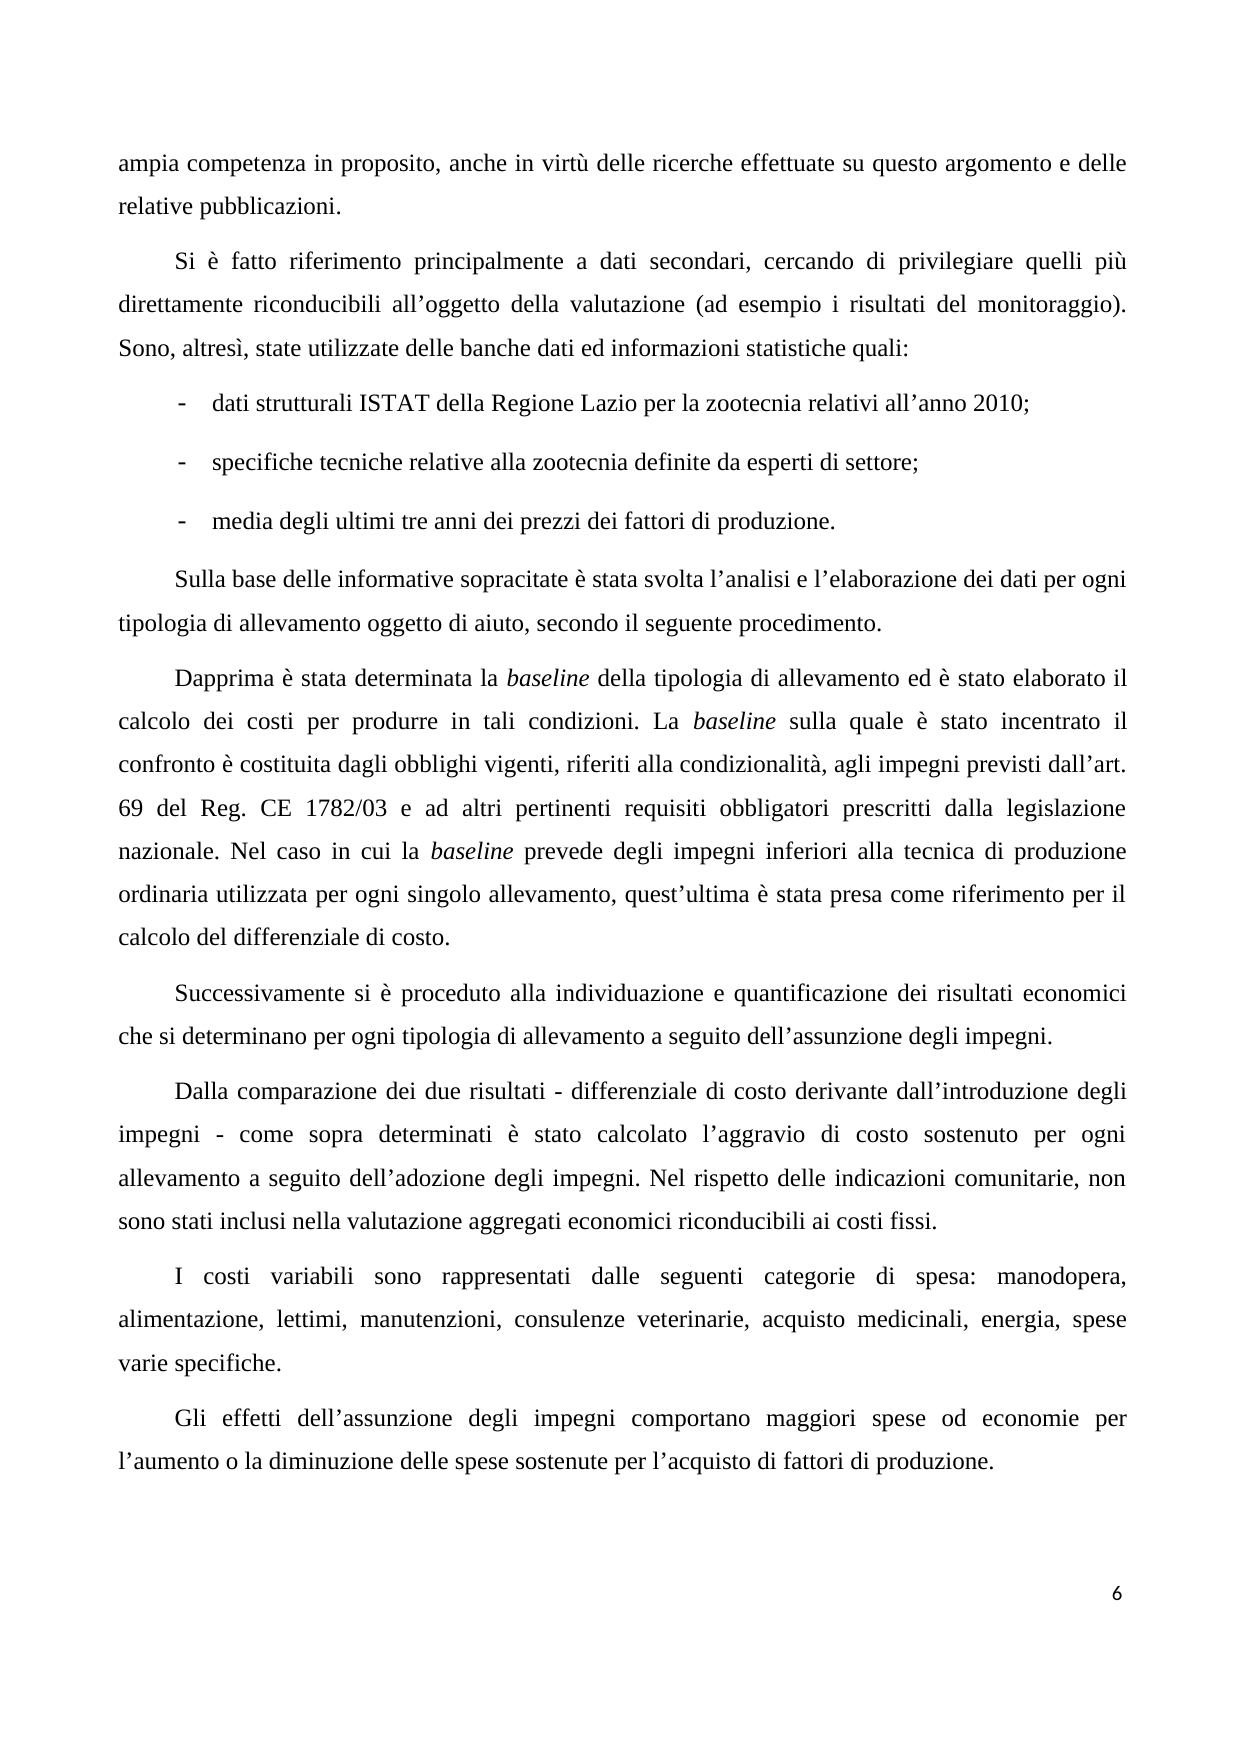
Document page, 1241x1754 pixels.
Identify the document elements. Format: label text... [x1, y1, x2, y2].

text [118, 148, 1128, 219]
text Dapprima è stata determinata la baseline della tipologia di allevamento ed è stato elaborato il calcolo dei costi per produrre in tali condizioni. La baseline sulla quale è stato incentrato il confronto è costituita dagli obblighi vigenti, riferiti alla condizionalità, agli impegni previsti dall’art. 69 del Reg. CE 1782/03 e ad altri pertinenti requisiti obbligatori prescritti dalla legislazione nazionale. Nel caso in cui la baseline prevede degli impegni inferiori alla tecnica di produzione ordinaria utilizzata per ogni singolo allevamento, quest’ultima è stata presa come riferimento per il calcolo del differenziale di costo. [118, 663, 1128, 951]
list specifiche tecniche relative alla zootecnia definite da esperti di settore; [174, 447, 1128, 478]
text I costi variabili sono rappresentati dalle seguenti categorie di spesa: manodopera, alimentazione, lettimi, manutenzioni, consulenze veterinarie, acquisto medicinali, energia, spese varie specifiche. [118, 1261, 1128, 1376]
text Sulla base delle informative sopracitate è stata svolta l’analisi e l’elaborazione dei dati per ogni tipologia di allevamento oggetto di aiuto, secondo il seguente procedimento. [118, 564, 1128, 636]
text Gli effetti dell’assunzione degli impegni comportano maggiori spese od economie per l’aumento o la diminuzione delle spese sostenute per l’acquisto di fattori di produzione. [118, 1403, 1128, 1475]
text Successivamente si è proceduto alla individuazione e quantificazione dei risultati economici che si determinano per ogni tipologia di allevamento a seguito dell’assunzione degli impegni. [118, 978, 1128, 1049]
text Si è fatto riferimento principalmente a dati secondari, cercando di privilegiare quelli più direttamente riconducibili all’oggetto della valutazione (ad esempio i risultati del monitoraggio). Sono, altresì, state utilizzate delle banche dati ed informazioni statistiche quali: [118, 246, 1128, 361]
list dati strutturali ISTAT della Regione Lazio per la zootecnia relativi all’anno 2010; [174, 388, 1128, 419]
text Dalla comparazione dei due risultati - differenziale di costo derivante dall’introduzione degli impegni - come sopra determinati è stato calcolato l’aggravio di costo sostenuto per ogni allevamento a seguito dell’adozione degli impegni. Nel rispetto delle indicazioni comunitarie, non sono stati inclusi nella valutazione aggregati economici riconducibili ai costi fissi. [118, 1076, 1128, 1234]
list media degli ultimi tre anni dei prezzi dei fattori di produzione. [174, 506, 1128, 537]
